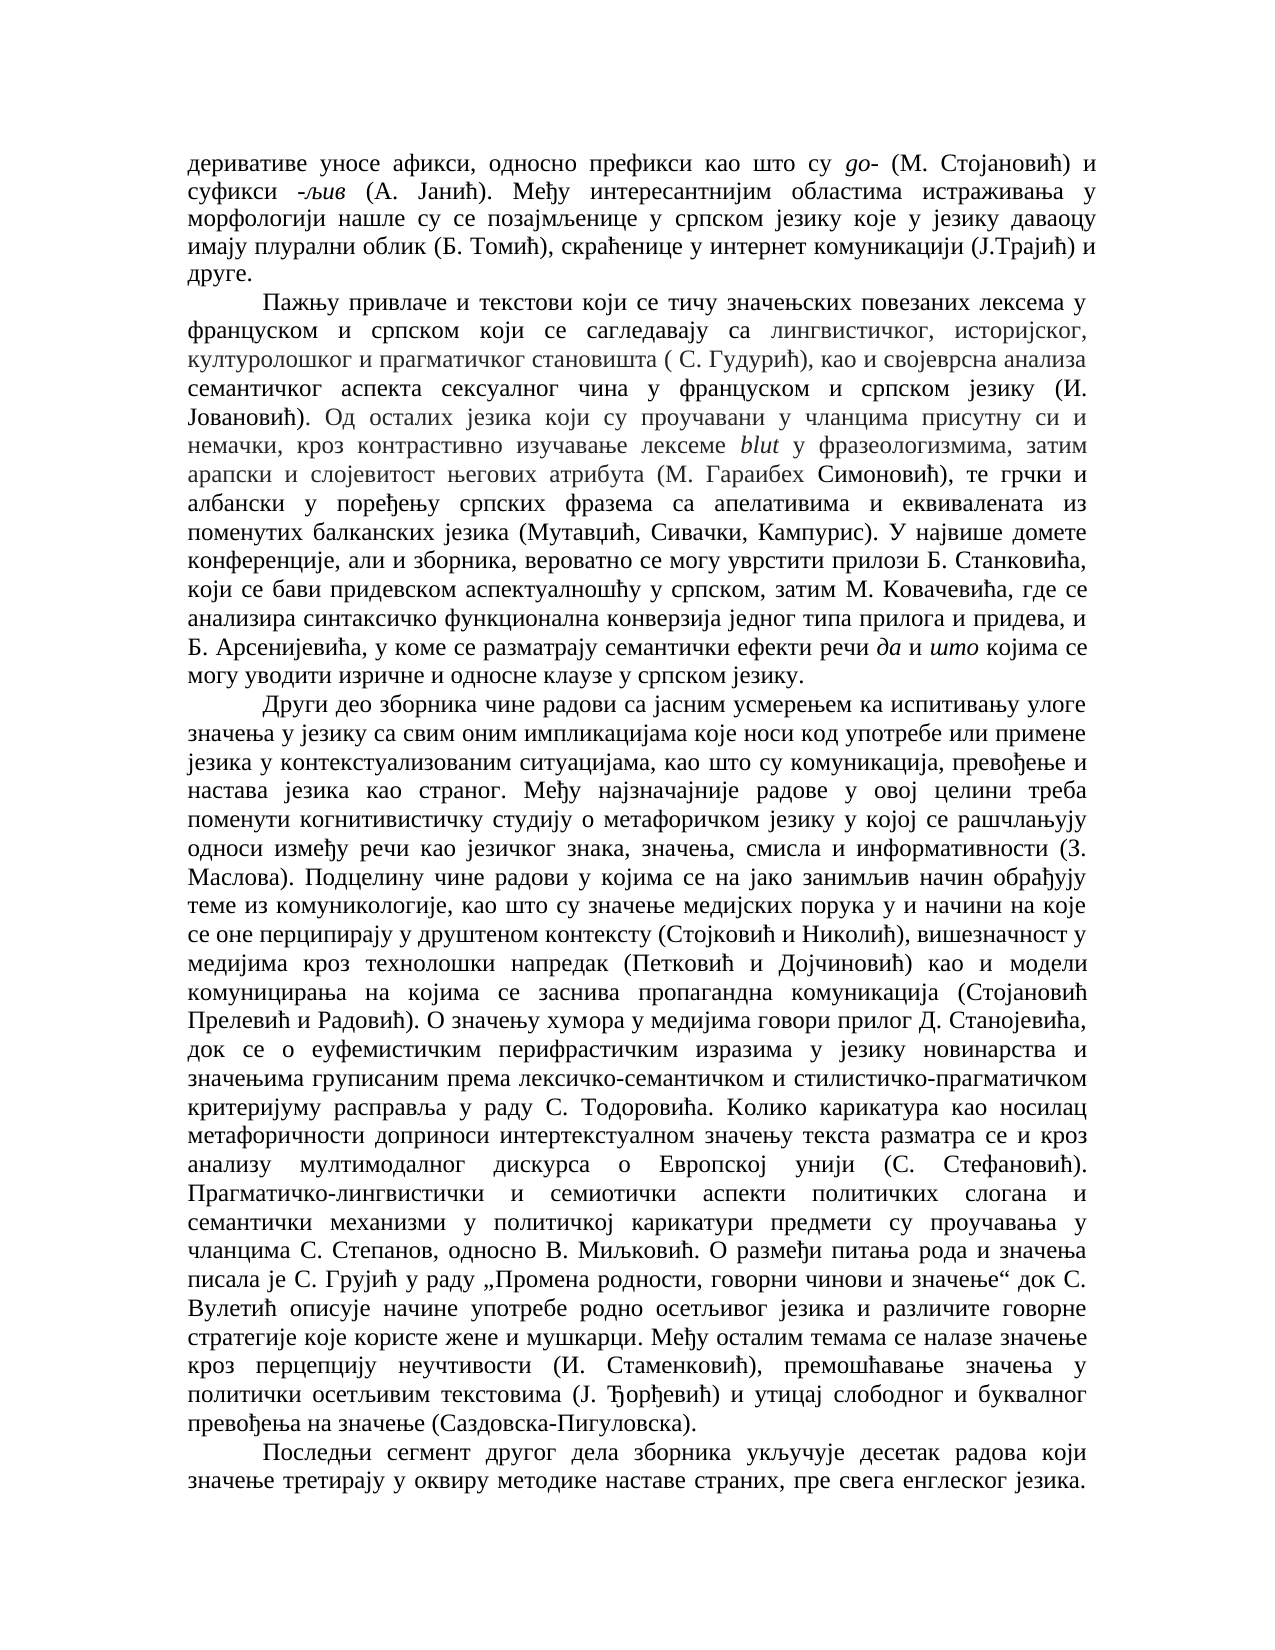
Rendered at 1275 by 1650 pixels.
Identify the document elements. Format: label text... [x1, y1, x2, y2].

text Пажњу привлаче и текстови који се тичу значењских повезаних лексема у француском и српском који се сагледавају са лингвистичког, историјског, културолошког и прагматичког становишта ( С. Гудурић), као и својеврсна анализа семантичког аспекта сексуалног чина у француском и српском језику (И. Јовановић). Од осталих језика који су проучавани у чланцима присутну си и немачки, кроз контрастивно изучавање лексеме blut у фразеологизмима, затим арапски и слојевитост његових атрибута (М. Гараибех Симоновић), те грчки и албански у поређењу српских фразема са апелативима и еквивалената из поменутих балканских језика (Мутавџић, Сивачки, Кампурис). У највише домете конференције, али и зборника, вероватно се могу уврстити прилози Б. Станковића, који се бави придевском аспектуалношћу у српском, затим М. Ковачевића, где се анализира синтаксичко функционална конверзија једног типа прилога и придева, и Б. Арсенијевића, у коме се разматрају семантички ефекти речи да и што којима се могу уводити изричне и односне клаузе у српском језику. [187, 367, 1087, 452]
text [187, 1437, 1087, 1494]
text Пажњу привлаче и текстови који се тичу значењских повезаних лексема у француском и српском који се сагледавају са лингвистичког, историјског, културолошког и прагматичког становишта ( С. Гудурић), као и својеврсна анализа семантичког аспекта сексуалног чина у француском и српском језику (И. Јовановић). Од осталих језика који су проучавани у чланцима присутну си и немачки, кроз контрастивно изучавање лексеме blut у фразеологизмима, затим арапски и слојевитост његових атрибута (М. Гараибех Симоновић), те грчки и албански у поређењу српских фразема са апелативима и еквивалената из поменутих балканских језика (Мутавџић, Сивачки, Кампурис). У највише домете конференције, али и зборника, вероватно се могу уврстити прилози Б. Станковића, који се бави придевском аспектуалношћу у српском, затим М. Ковачевића, где се анализира синтаксичко функционална конверзија једног типа прилога и придева, и Б. Арсенијевића, у коме се разматрају семантички ефекти речи да и што којима се могу уводити изричне и односне клаузе у српском језику. [187, 453, 1087, 689]
text Пажњу привлаче и текстови који се тичу значењских повезаних лексема у француском и српском који се сагледавају са лингвистичког, историјског, културолошког и прагматичког становишта ( С. Гудурић), као и својеврсна анализа семантичког аспекта сексуалног чина у француском и српском језику (И. Јовановић). Од осталих језика који су проучавани у чланцима присутну си и немачки, кроз контрастивно изучавање лексеме blut у фразеологизмима, затим арапски и слојевитост његових атрибута (М. Гараибех Симоновић), те грчки и албански у поређењу српских фразема са апелативима и еквивалената из поменутих балканских језика (Мутавџић, Сивачки, Кампурис). У највише домете конференције, али и зборника, вероватно се могу уврстити прилози Б. Станковића, који се бави придевском аспектуалношћу у српском, затим М. Ковачевића, где се анализира синтаксичко функционална конверзија једног типа прилога и придева, и Б. Арсенијевића, у коме се разматрају семантички ефекти речи да и што којима се могу уводити изричне и односне клаузе у српском језику. [187, 287, 1087, 366]
text Други део зборника чине радови са јасним усмерењем ка испитивању улоге значења у језику са свим оним импликацијама које носи код употребе или примене језика у контекстуализованим ситуацијама, као што су комуникација, превођење и настава језика као страног. Међу најзначајније радове у овој целини треба поменути когнитивистичку студију о метафоричком језику у којој се рашчлањују односи између речи као језичког знака, значења, смисла и информативности (З. Маслова). Подцелину чине радови у којима се на јако занимљив начин обрађују теме из комуникологије, као што су значење медијских порука у и начини на које се оне перципирају у друштеном контексту (Стојковић и Николић), вишезначност у медијима кроз технолошки напредак (Петковић и Дојчиновић) као и модели комуницирања на којима се заснива пропагандна комуникација (Стојановић Прелевић и Радовић). О значењу хумoра у медијима говори прилог Д. Станојевића, док се о еуфемистичким перифрастичким изразима у језику новинарства и значењима груписаним према лексичко-семантичком и стилистичко-прагматичком критеријуму расправља у раду С. Тодоровића. Колико карикатура као носилац метафоричности доприноси интертекстуалном значењу текста разматра се и кроз анализу мултимодалног дискурса о Европској унији (С. Стефановић). Прагматичко-лингвистички и семиотички аспекти политичких слогана и семантички механизми у политичкој карикатури предмети су проучавања у чланцима С. Степанов, односно В. Миљковић. О размеђи питања рода и значења писала је С. Грујић у раду „Промена родности, говорни чинови и значење“ док С. Вулетић описује начине употребе родно осетљивог језика и различите говорне стратегије које користе жене и мушкарци. Међу осталим темама се налазе значење кроз перцепцију неучтивости (И. Стаменковић), премошћавање значења у политички осетљивим текстовима (Ј. Ђорђевић) и утицај слободног и буквалног превођења на значење (Саздовска-Пигуловска). [187, 689, 1087, 1437]
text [187, 150, 1097, 287]
